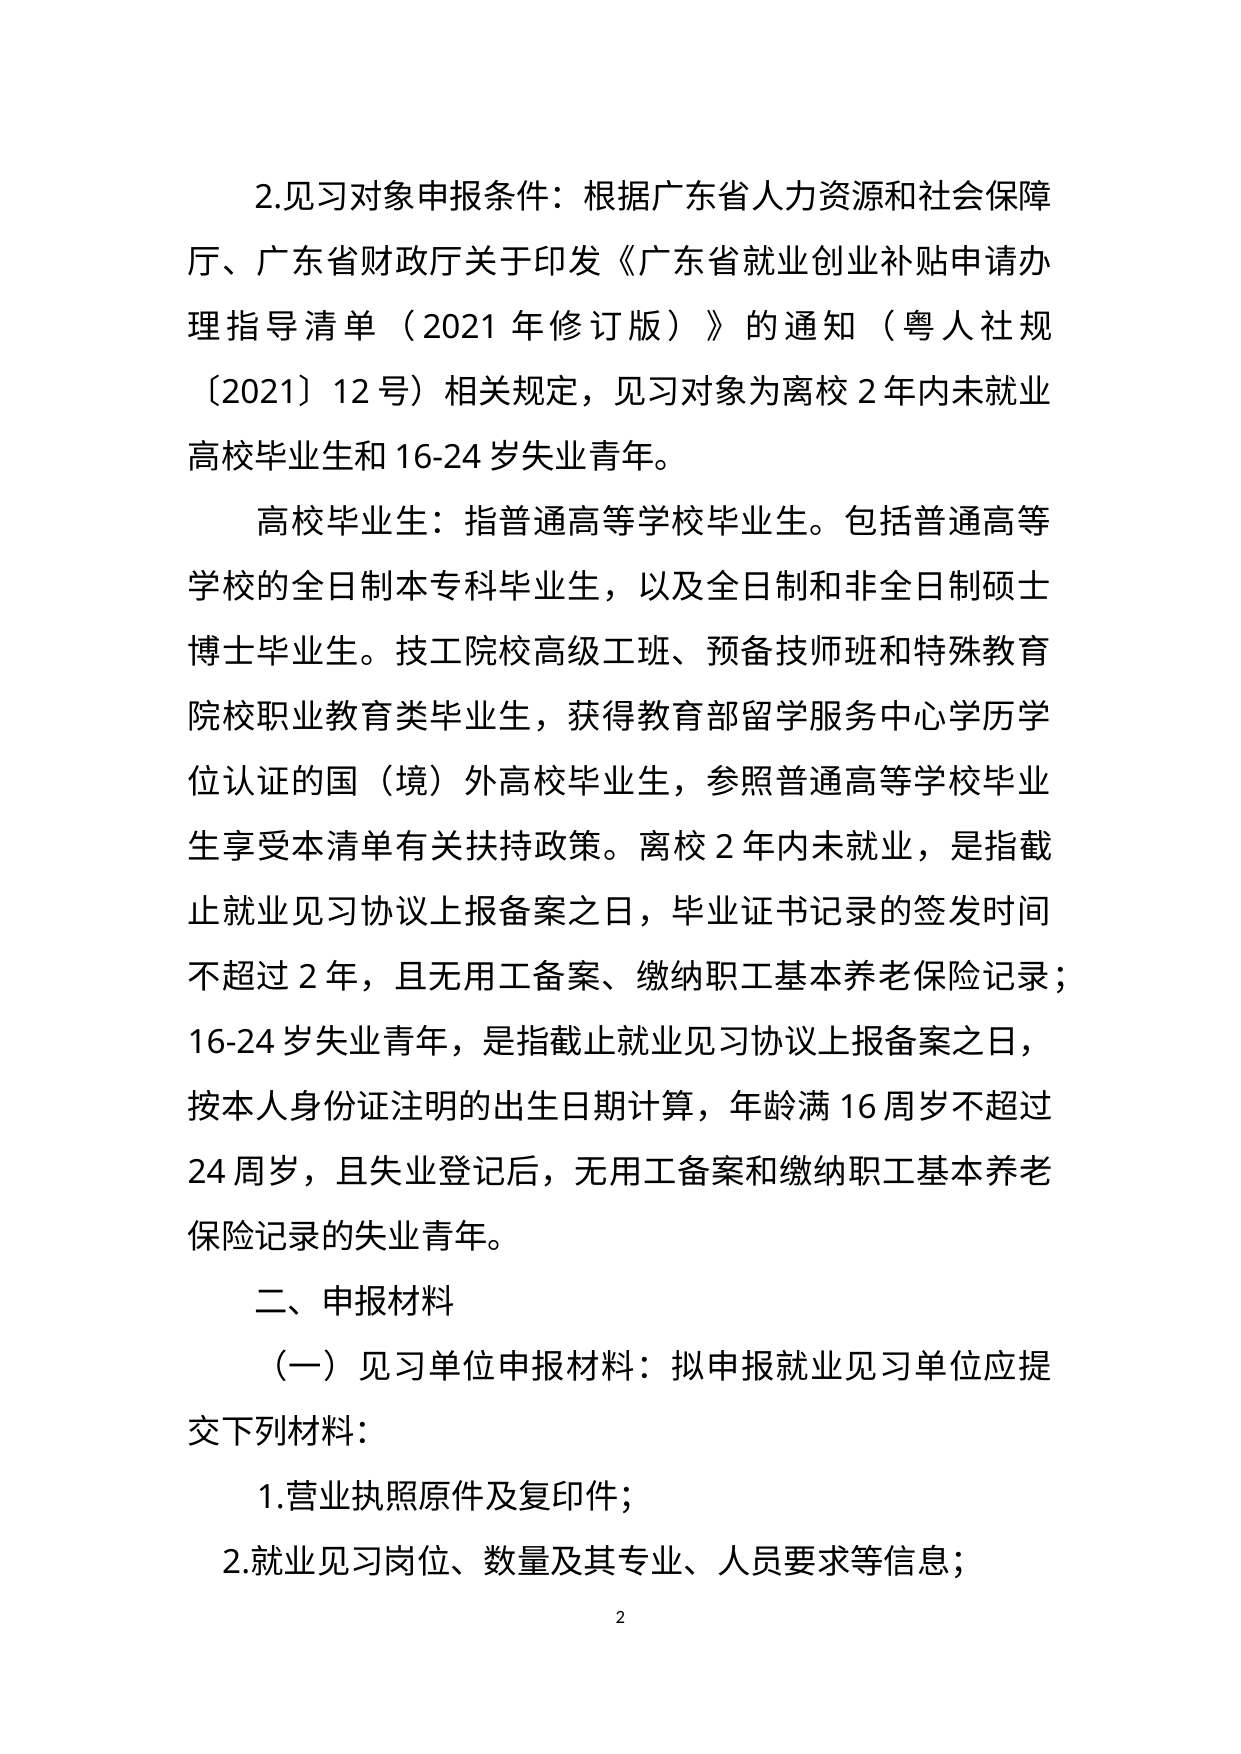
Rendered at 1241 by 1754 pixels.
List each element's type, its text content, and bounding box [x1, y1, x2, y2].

text （一）见习单位申报材料：拟申报就业见习单位应提交下列材料： [187, 1332, 1053, 1462]
text 2.就业见习岗位、数量及其专业、人员要求等信息； [187, 1527, 1053, 1592]
text 2.见习对象申报条件：根据广东省人力资源和社会保障厅、广东省财政厅关于印发《广东省就业创业补贴申请办理指导清单（2021年修订版）》的通知（粤人社规〔2021〕12号）相关规定，见习对象为离校2年内未就业高校毕业生和16-24岁失业青年。 [187, 162, 1053, 487]
text 高校毕业生：指普通高等学校毕业生。包括普通高等学校的全日制本专科毕业生，以及全日制和非全日制硕士、博士毕业生。技工院校高级工班、预备技师班和特殊教育院校职业教育类毕业生，获得教育部留学服务中心学历学位认证的国（境）外高校毕业生，参照普通高等学校毕业生享受本清单有关扶持政策。离校2年内未就业，是指截止就业见习协议上报备案之日，毕业证书记录的签发时间不超过2年，且无用工备案、缴纳职工基本养老保险记录；16-24岁失业青年，是指截止就业见习协议上报备案之日，按本人身份证注明的出生日期计算，年龄满16周岁不超过24周岁，且失业登记后，无用工备案和缴纳职工基本养老保险记录的失业青年。 [187, 487, 1053, 1267]
text 1.营业执照原件及复印件； [187, 1462, 1053, 1527]
text 二、申报材料 [187, 1267, 1053, 1332]
